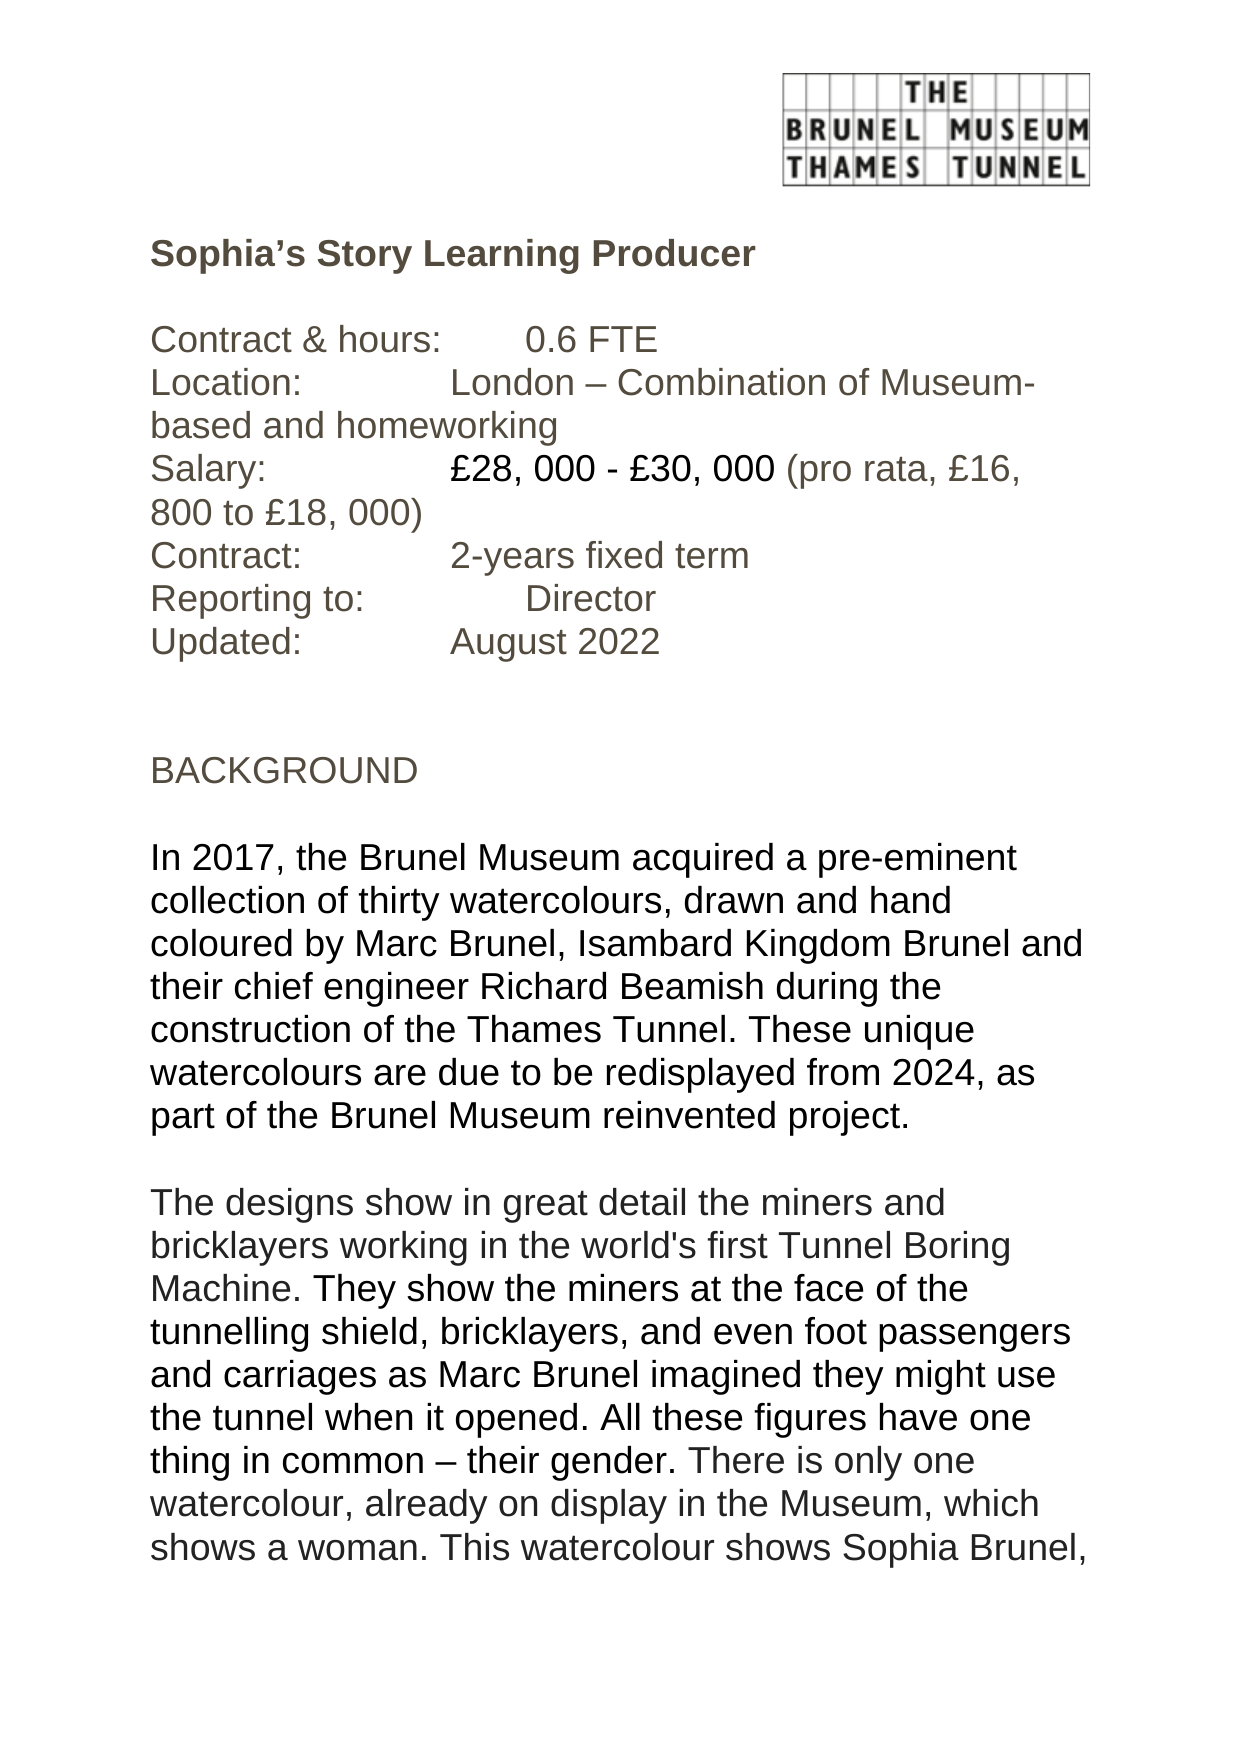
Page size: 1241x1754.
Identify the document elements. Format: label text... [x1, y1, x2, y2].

text Contract & hours: 0.6 FTE [150, 317, 1090, 360]
text In 2017, the Brunel Museum acquired a pre-eminent collection of thirty watercolours, drawn and hand coloured by Marc Brunel, Isambard Kingdom Brunel and their chief engineer Richard Beamish during the construction of the Thames Tunnel. These unique watercolours are due to be redisplayed from 2024, as part of the Brunel Museum reinvented project. [150, 835, 1090, 1137]
text Reporting to: Director [150, 576, 1090, 619]
text Salary: £28, 000 - £30, 000 (pro rata, £16, 800 to £18, 000) [150, 447, 1090, 533]
text Contract: 2-years fixed term [150, 533, 1090, 576]
text Sophia’s Story Learning Producer [150, 231, 1090, 274]
text Updated: August 2022 [150, 619, 1090, 662]
text BACKGROUND [150, 748, 1090, 792]
text Location: London – Combination of Museum-based and homeworking [150, 360, 1090, 447]
picture [782, 73, 1091, 188]
